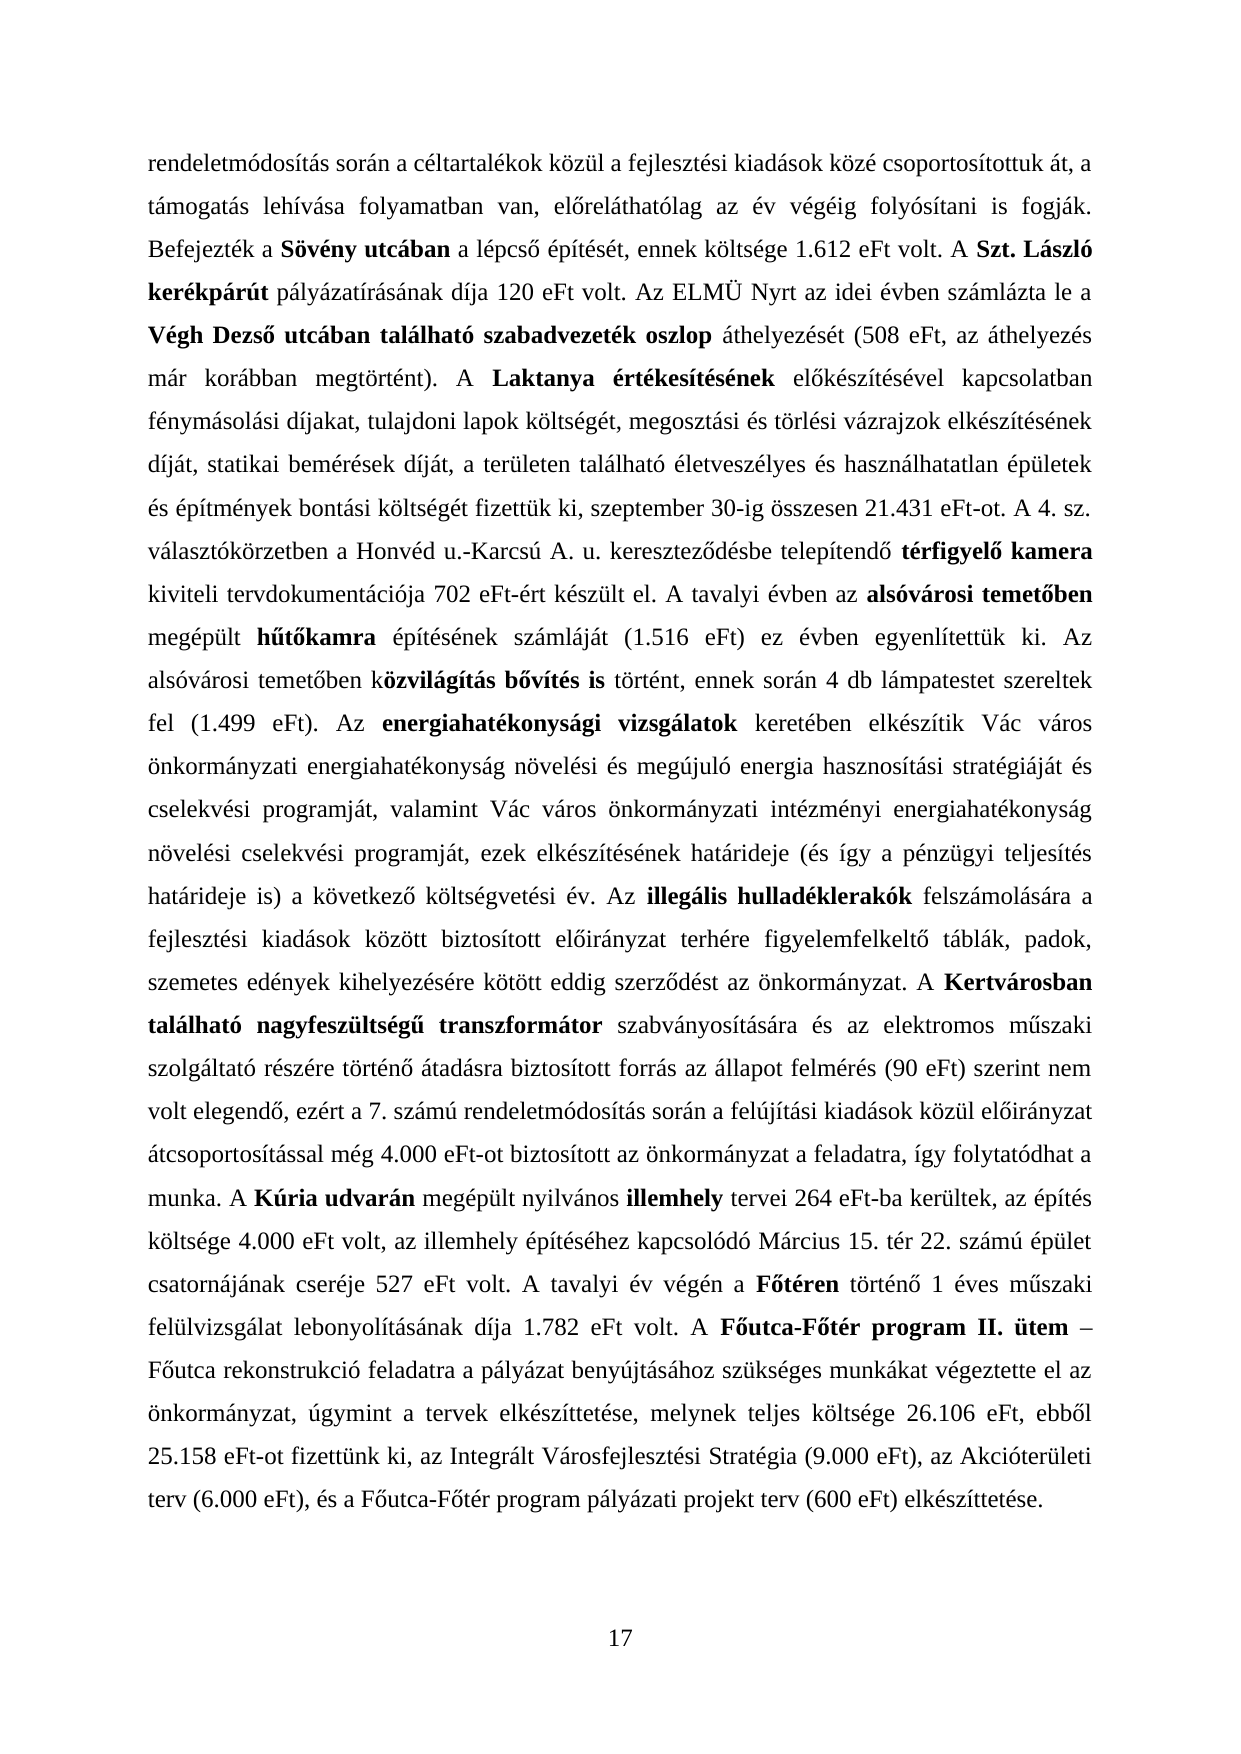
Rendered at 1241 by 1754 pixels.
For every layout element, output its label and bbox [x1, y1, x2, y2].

text [148, 148, 1093, 1513]
